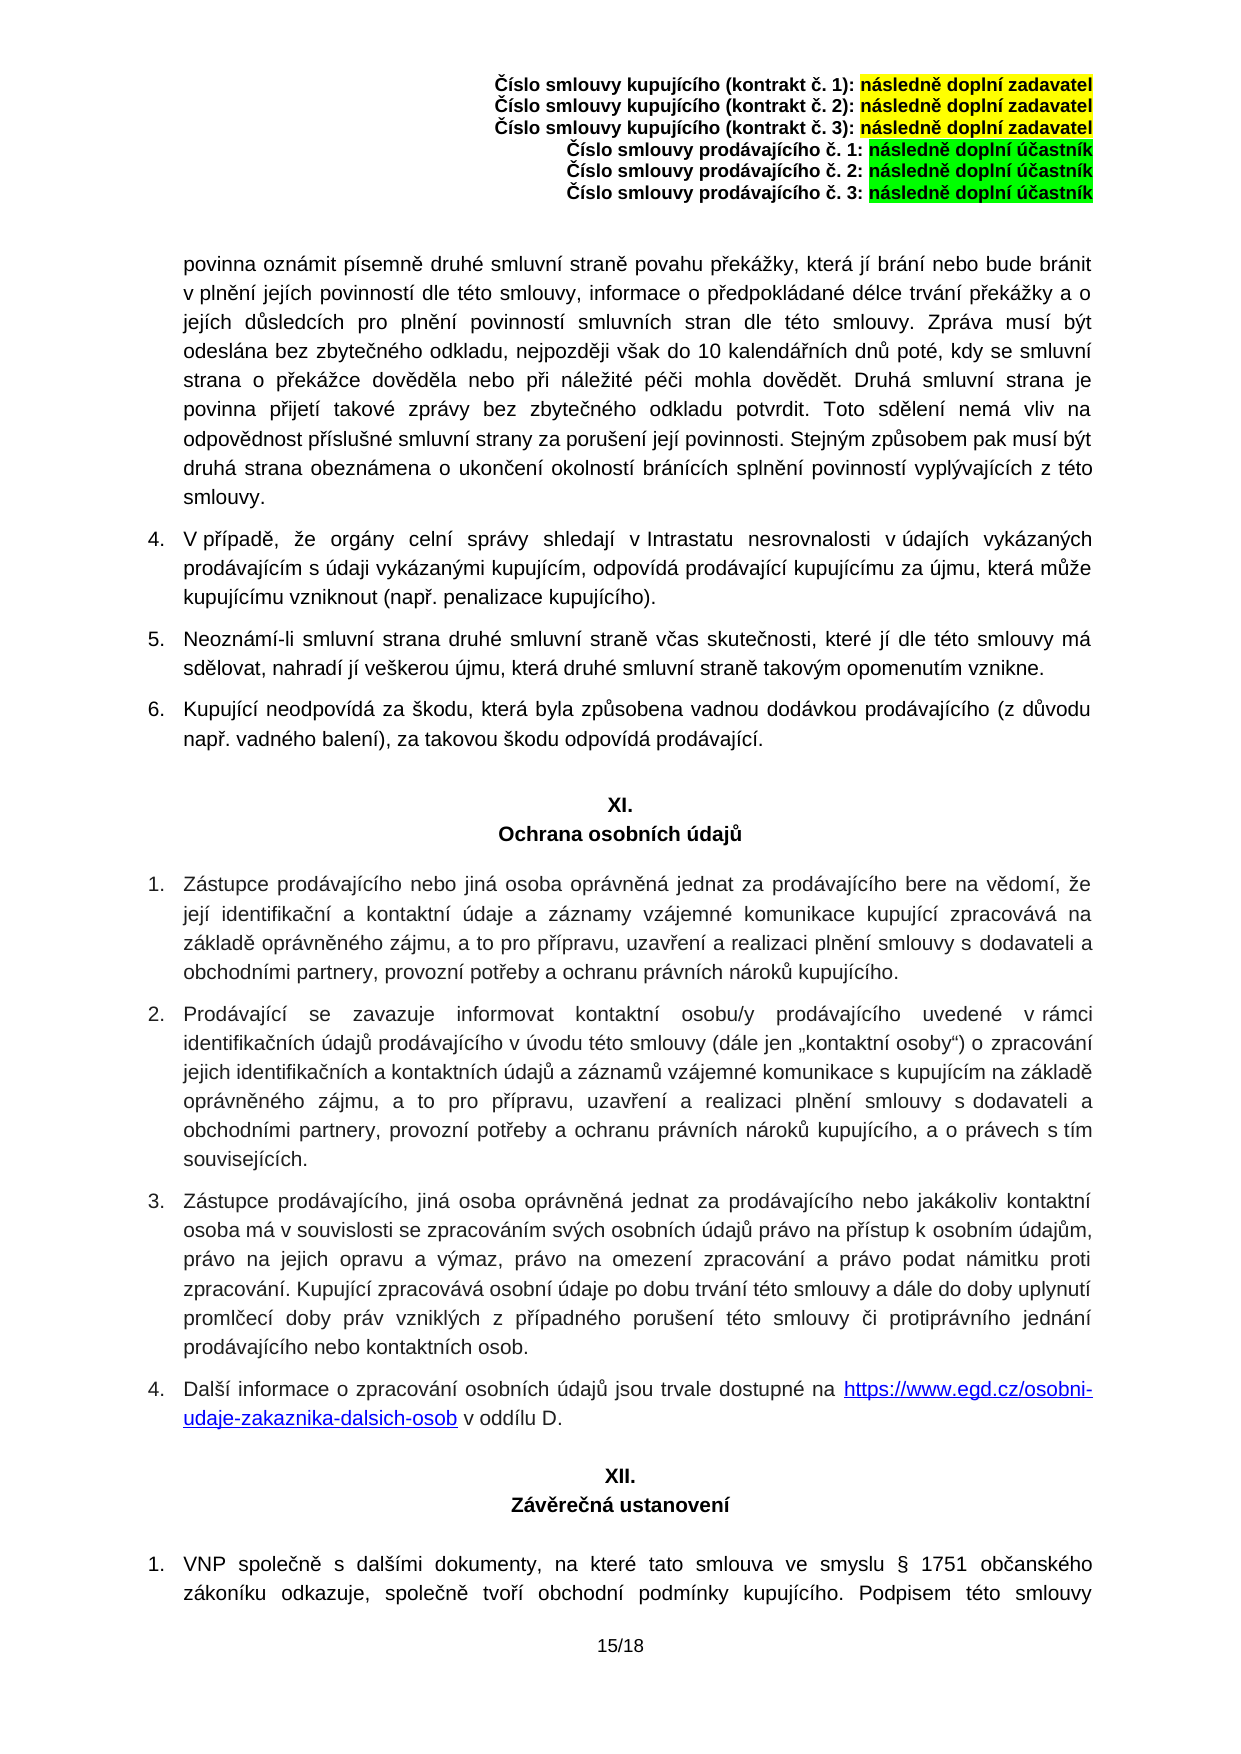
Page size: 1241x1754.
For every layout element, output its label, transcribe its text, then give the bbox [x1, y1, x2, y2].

title Zástupce prodávajícího, jiná osoba oprávněná jednat za prodávajícího nebo jakákoliv kontaktní osoba má v souvislosti se zpracováním svých osobních údajů právo na přístup k osobním údajům, právo na jejich opravu a výmaz, právo na omezení zpracování a právo podat námitku proti zpracování. Kupující zpracovává osobní údaje po dobu trvání této smlouvy a dále do doby uplynutí promlčecí doby práv vzniklých z případného porušení této smlouvy či protiprávního jednání prodávajícího nebo kontaktních osob. [148, 1184, 1093, 1359]
list Neoznámí-li smluvní strana druhé smluvní straně včas skutečnosti, které jí dle této smlouvy má sdělovat, nahradí jí veškerou újmu, která druhé smluvní straně takovým opomenutím vznikne. [148, 621, 1093, 679]
text Ochrana osobních údajů [148, 817, 1093, 846]
list V případě, že orgány celní správy shledají v Intrastatu nesrovnalosti v údajích vykázaných prodávajícím s údaji vykázanými kupujícím, odpovídá prodávající kupujícímu za újmu, která může kupujícímu vzniknout (např. penalizace kupujícího). [148, 521, 1093, 609]
text XII. [148, 1459, 1093, 1488]
list Další informace o zpracování osobních údajů jsou trvale dostupné na https://www.egd.cz/osobni-udaje-zakaznika-dalsich-osob v oddílu D. [148, 1371, 1093, 1429]
title Prodávající se zavazuje informovat kontaktní osobu/y prodávajícího uvedené v rámci identifikačních údajů prodávajícího v úvodu této smlouvy (dále jen „kontaktní osoby“) o zpracování jejich identifikačních a kontaktních údajů a záznamů vzájemné komunikace s kupujícím na základě oprávněného zájmu, a to pro přípravu, uzavření a realizaci plnění smlouvy s dodavateli a obchodními partnery, provozní potřeby a ochranu právních nároků kupujícího, a o právech s tím souvisejících. [148, 996, 1093, 1171]
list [148, 246, 1093, 509]
text Závěrečná ustanovení [148, 1488, 1093, 1517]
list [148, 1546, 1093, 1604]
text XI. [148, 788, 1093, 817]
title Zástupce prodávajícího nebo jiná osoba oprávněná jednat za prodávajícího bere na vědomí, že její identifikační a kontaktní údaje a záznamy vzájemné komunikace kupující zpracovává na základě oprávněného zájmu, a to pro přípravu, uzavření a realizaci plnění smlouvy s dodavateli a obchodními partnery, provozní potřeby a ochranu právních nároků kupujícího. [148, 867, 1093, 984]
list Kupující neodpovídá za škodu, která byla způsobena vadnou dodávkou prodávajícího (z důvodu např. vadného balení), za takovou škodu odpovídá prodávající. [148, 692, 1093, 750]
